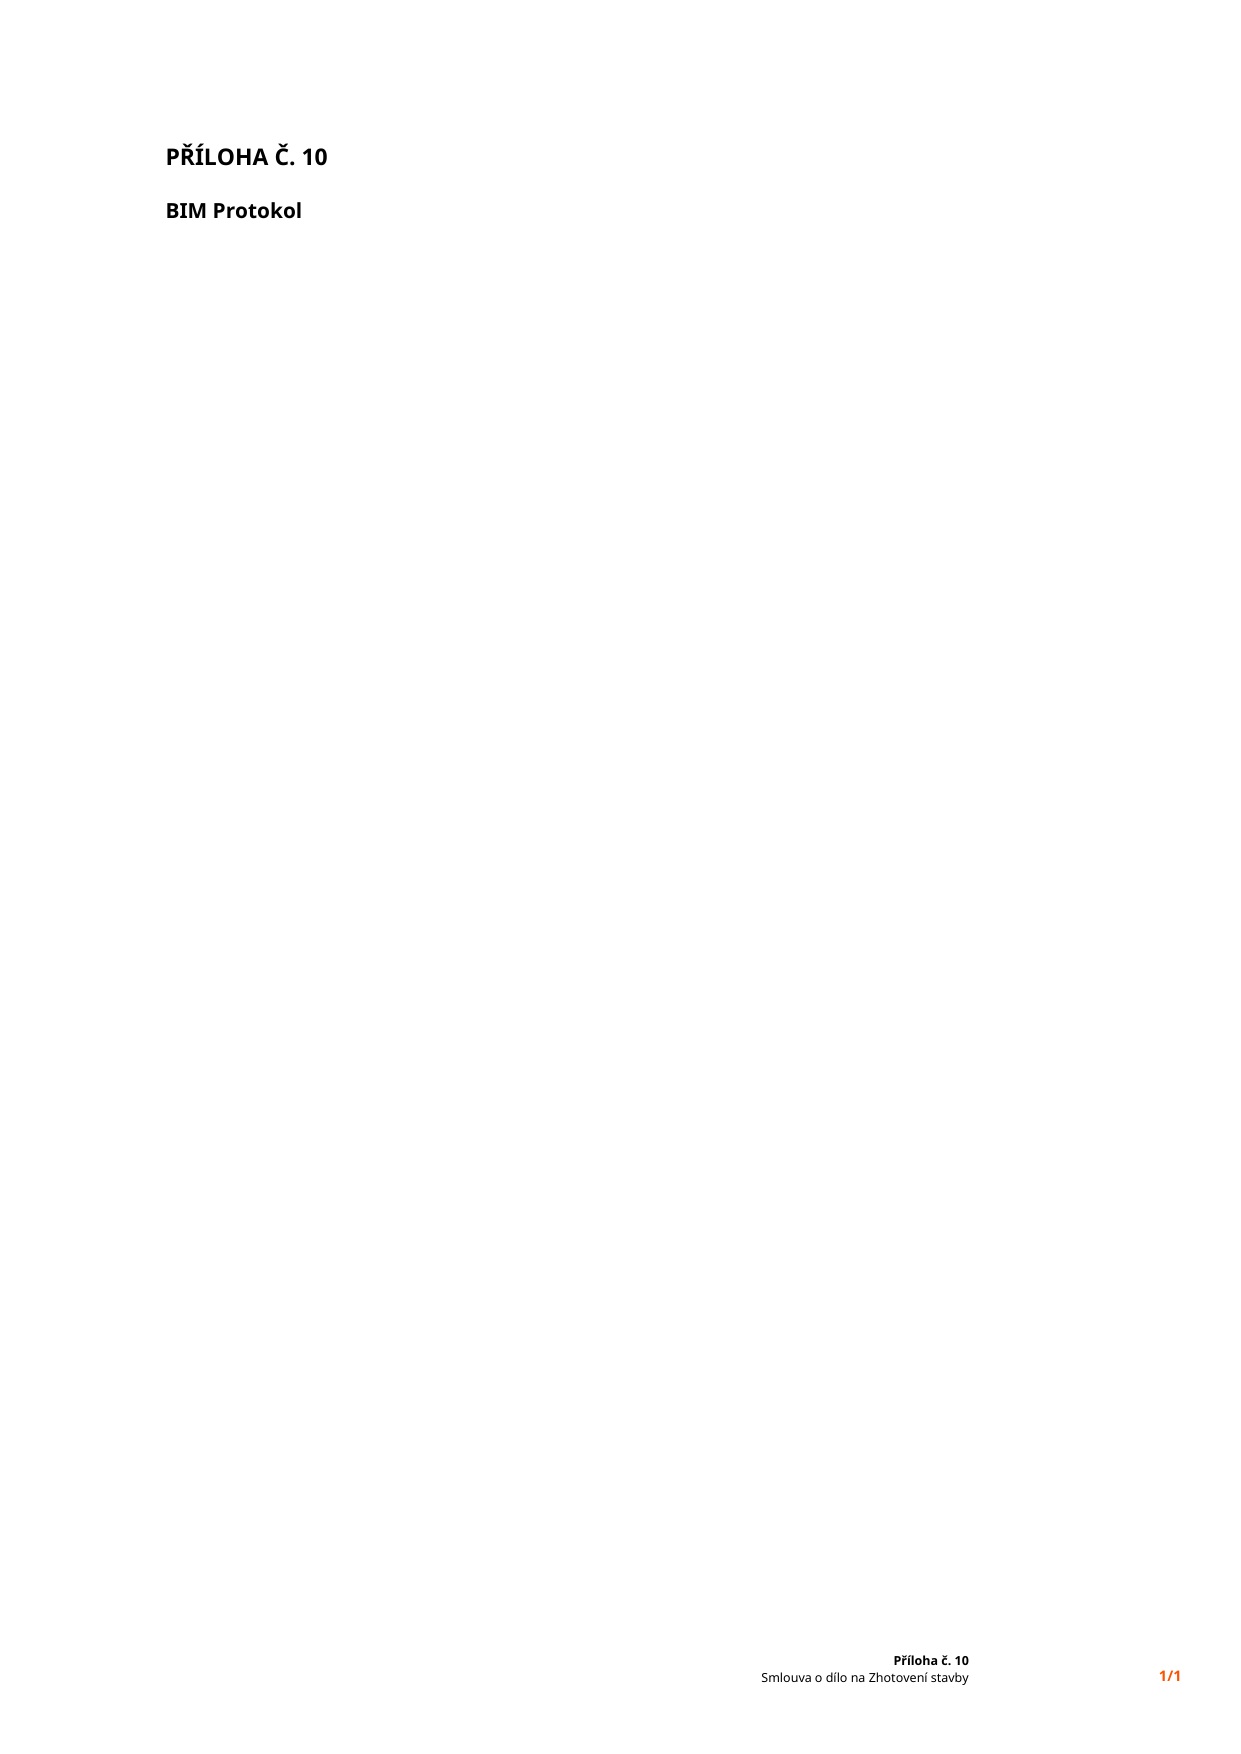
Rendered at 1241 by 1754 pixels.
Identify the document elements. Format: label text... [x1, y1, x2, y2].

text BIM Protokol [165, 197, 1075, 225]
text Příloha č. 10 [165, 141, 1075, 173]
